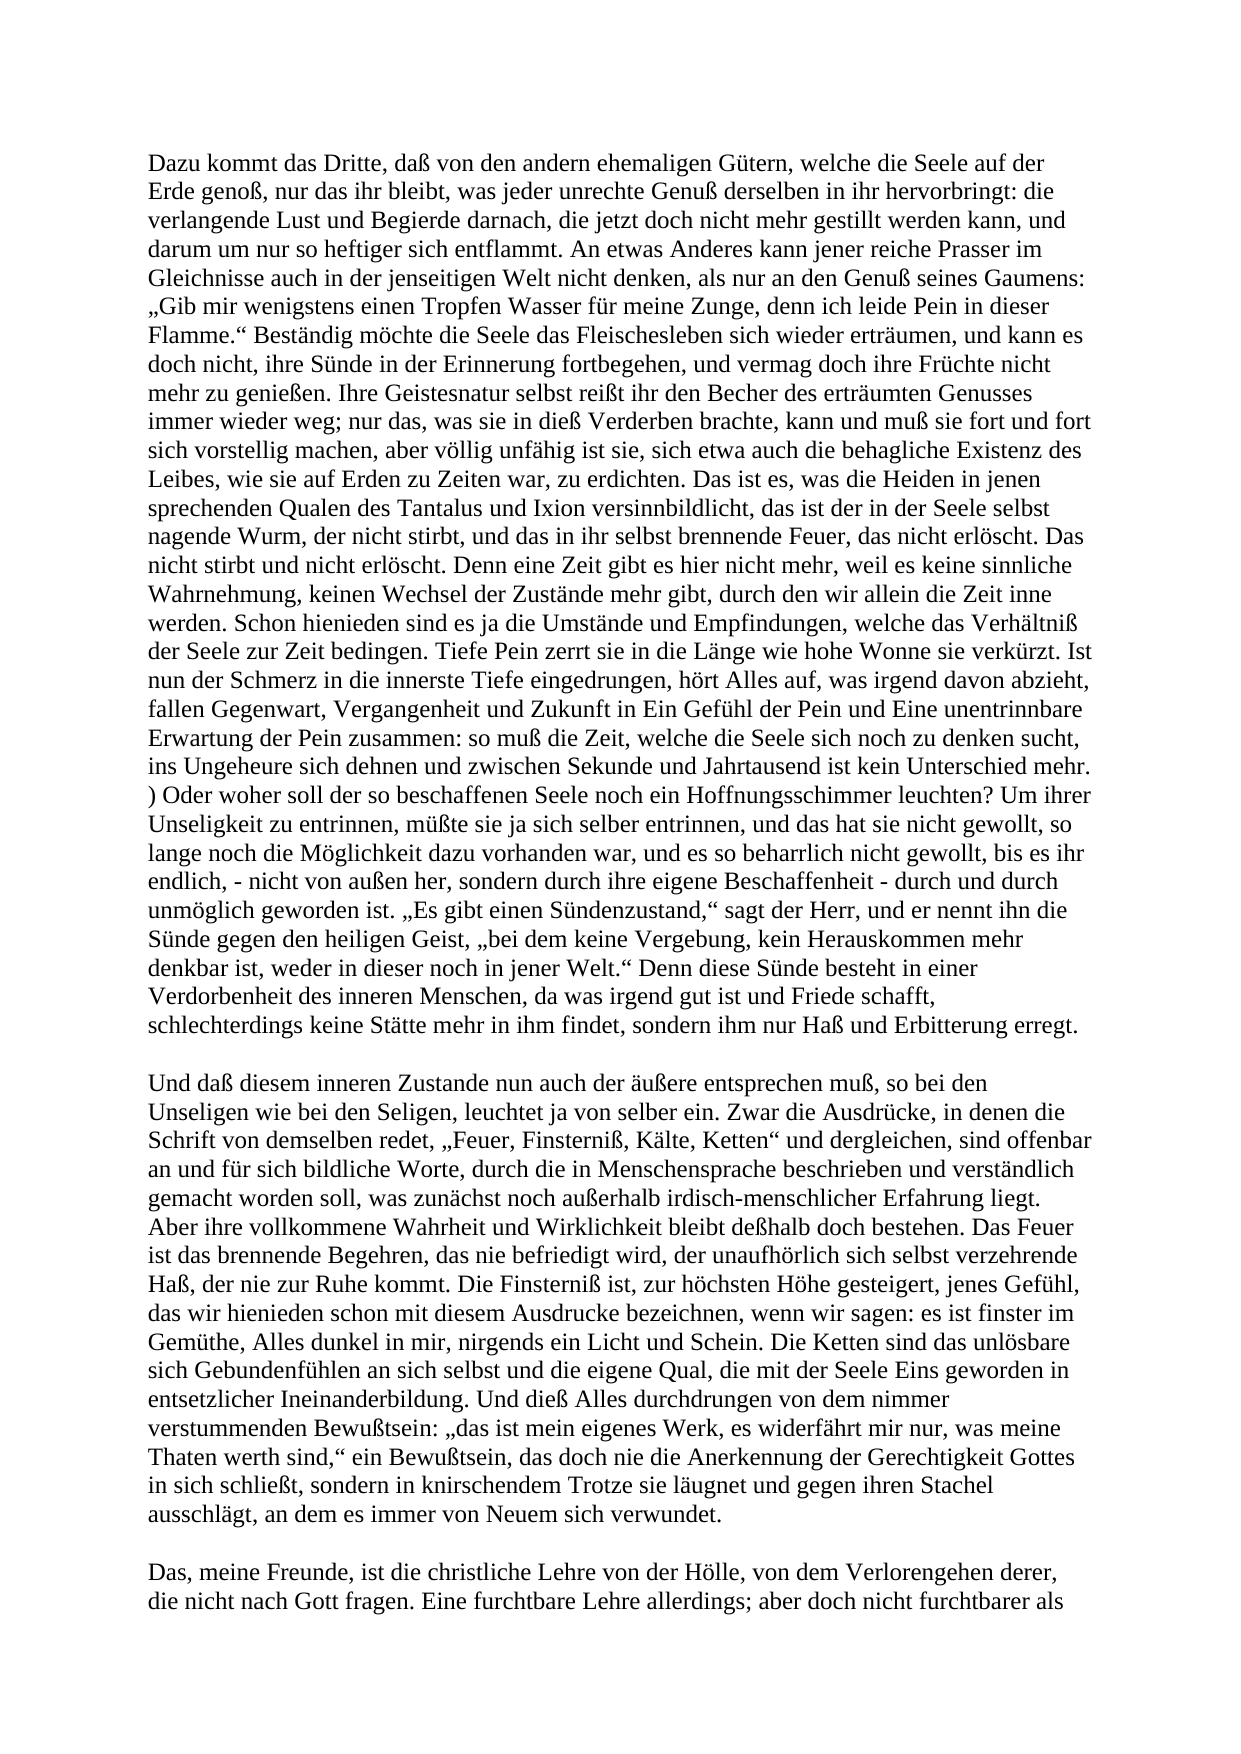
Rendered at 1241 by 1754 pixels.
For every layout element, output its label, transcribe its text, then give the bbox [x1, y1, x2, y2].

text Dazu kommt das Dritte, daß von den andern ehemaligen Gütern, welche die Seele auf der Erde genoß, nur das ihr bleibt, was jeder unrechte Genuß derselben in ihr hervorbringt: die verlangende Lust und Begierde darnach, die jetzt doch nicht mehr gestillt werden kann, und darum um nur so heftiger sich entflammt. An etwas Anderes kann jener reiche Prasser im Gleichnisse auch in der jenseitigen Welt nicht denken, als nur an den Genuß seines Gaumens: „Gib mir wenigstens einen Tropfen Wasser für meine Zunge, denn ich leide Pein in dieser Flamme.“ Beständig möchte die Seele das Fleischesleben sich wieder erträumen, und kann es doch nicht, ihre Sünde in der Erinnerung fortbegehen, und vermag doch ihre Früchte nicht mehr zu genießen. Ihre Geistesnatur selbst reißt ihr den Becher des erträumten Genusses immer wieder weg; nur das, was sie in dieß Verderben brachte, kann und muß sie fort und fort sich vorstellig machen, aber völlig unfähig ist sie, sich etwa auch die behagliche Existenz des Leibes, wie sie auf Erden zu Zeiten war, zu erdichten. Das ist es, was die Heiden in jenen sprechenden Qualen des Tantalus und Ixion versinnbildlicht, das ist der in der Seele selbst nagende Wurm, der nicht stirbt, und das in ihr selbst brennende Feuer, das nicht erlöscht. Das nicht stirbt und nicht erlöscht. Denn eine Zeit gibt es hier nicht mehr, weil es keine sinnliche Wahrnehmung, keinen Wechsel der Zustände mehr gibt, durch den wir allein die Zeit inne werden. Schon hienieden sind es ja die Umstände und Empfindungen, welche das Verhältniß der Seele zur Zeit bedingen. Tiefe Pein zerrt sie in die Länge wie hohe Wonne sie verkürzt. Ist nun der Schmerz in die innerste Tiefe eingedrungen, hört Alles auf, was irgend davon abzieht, fallen Gegenwart, Vergangenheit und Zukunft in Ein Gefühl der Pein und Eine unentrinnbare Erwartung der Pein zusammen: so muß die Zeit, welche die Seele sich noch zu denken sucht, ins Ungeheure sich dehnen und zwischen Sekunde und Jahrtausend ist kein Unterschied mehr. ) Oder woher soll der so beschaffenen Seele noch ein Hoffnungsschimmer leuchten? Um ihrer Unseligkeit zu entrinnen, müßte sie ja sich selber entrinnen, und das hat sie nicht gewollt, so lange noch die Möglichkeit dazu vorhanden war, und es so beharrlich nicht gewollt, bis es ihr endlich, - nicht von außen her, sondern durch ihre eigene Beschaffenheit - durch und durch unmöglich geworden ist. „Es gibt einen Sündenzustand,“ sagt der Herr, und er nennt ihn die Sünde gegen den heiligen Geist, „bei dem keine Vergebung, kein Herauskommen mehr denkbar ist, weder in dieser noch in jener Welt.“ Denn diese Sünde besteht in einer Verdorbenheit des inneren Menschen, da was irgend gut ist und Friede schafft, schlechterdings keine Stätte mehr in ihm findet, sondern ihm nur Haß und Erbitterung erregt. [148, 148, 1093, 1039]
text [148, 1557, 1093, 1615]
text Und daß diesem inneren Zustande nun auch der äußere entsprechen muß, so bei den Unseligen wie bei den Seligen, leuchtet ja von selber ein. Zwar die Ausdrücke, in denen die Schrift von demselben redet, „Feuer, Finsterniß, Kälte, Ketten“ und dergleichen, sind offenbar an und für sich bildliche Worte, durch die in Menschensprache beschrieben und verständlich gemacht worden soll, was zunächst noch außerhalb irdisch-menschlicher Erfahrung liegt. Aber ihre vollkommene Wahrheit und Wirklichkeit bleibt deßhalb doch bestehen. Das Feuer ist das brennende Begehren, das nie befriedigt wird, der unaufhörlich sich selbst verzehrende Haß, der nie zur Ruhe kommt. Die Finsterniß ist, zur höchsten Höhe gesteigert, jenes Gefühl, das wir hienieden schon mit diesem Ausdrucke bezeichnen, wenn wir sagen: es ist finster im Gemüthe, Alles dunkel in mir, nirgends ein Licht und Schein. Die Ketten sind das unlösbare sich Gebundenfühlen an sich selbst und die eigene Qual, die mit der Seele Eins geworden in entsetzlicher Ineinanderbildung. Und dieß Alles durchdrungen von dem nimmer verstummenden Bewußtsein: „das ist mein eigenes Werk, es widerfährt mir nur, was meine Thaten werth sind,“ ein Bewußtsein, das doch nie die Anerkennung der Gerechtigkeit Gottes in sich schließt, sondern in knirschendem Trotze sie läugnet und gegen ihren Stachel ausschlägt, an dem es immer von Neuem sich verwundet. [148, 1068, 1093, 1528]
